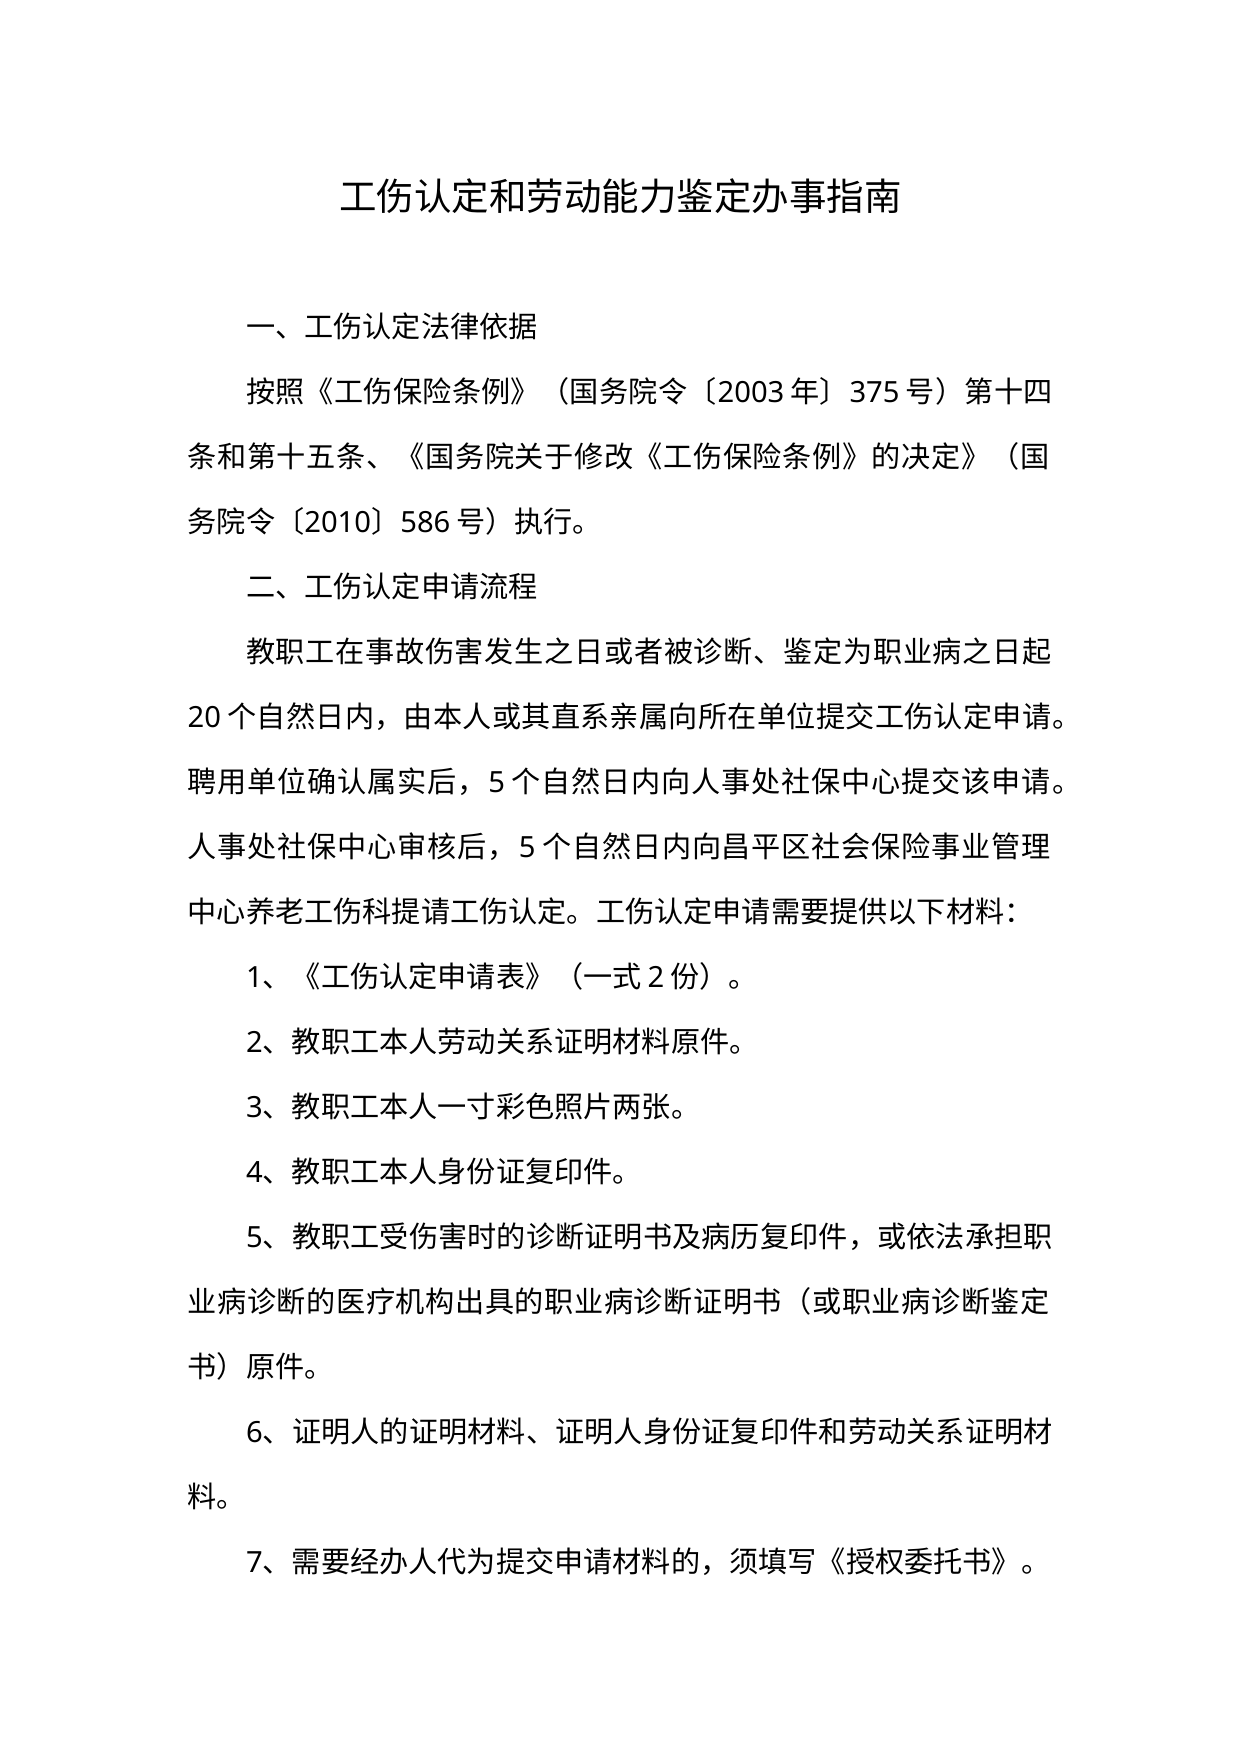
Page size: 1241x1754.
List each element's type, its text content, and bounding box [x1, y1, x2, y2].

list 工伤认定和劳动能力鉴定办事指南 [187, 162, 1053, 227]
list 1、《工伤认定申请表》（一式2份）。 [187, 942, 1053, 1007]
list 教职工在事故伤害发生之日或者被诊断、鉴定为职业病之日起20个自然日内，由本人或其直系亲属向所在单位提交工伤认定申请。聘用单位确认属实后，5个自然日内向人事处社保中心提交该申请。人事处社保中心审核后，5个自然日内向昌平区社会保险事业管理中心养老工伤科提请工伤认定。工伤认定申请需要提供以下材料： [187, 617, 1053, 942]
list 按照《工伤保险条例》（国务院令〔2003年〕375号）第十四条和第十五条、《国务院关于修改《工伤保险条例》的决定》（国务院令〔2010〕586号）执行。 [187, 357, 1053, 552]
list 2、教职工本人劳动关系证明材料原件。 [187, 1007, 1053, 1072]
list 6、证明人的证明材料、证明人身份证复印件和劳动关系证明材料。 [187, 1397, 1053, 1527]
list 5、教职工受伤害时的诊断证明书及病历复印件，或依法承担职业病诊断的医疗机构出具的职业病诊断证明书（或职业病诊断鉴定书）原件。 [187, 1202, 1053, 1397]
list 3、教职工本人一寸彩色照片两张。 [187, 1072, 1053, 1137]
list 4、教职工本人身份证复印件。 [187, 1137, 1053, 1202]
list 一、工伤认定法律依据 [187, 292, 1053, 357]
list 7、需要经办人代为提交申请材料的，须填写《授权委托书》。 [187, 1527, 1053, 1592]
list 二、工伤认定申请流程 [187, 552, 1053, 617]
